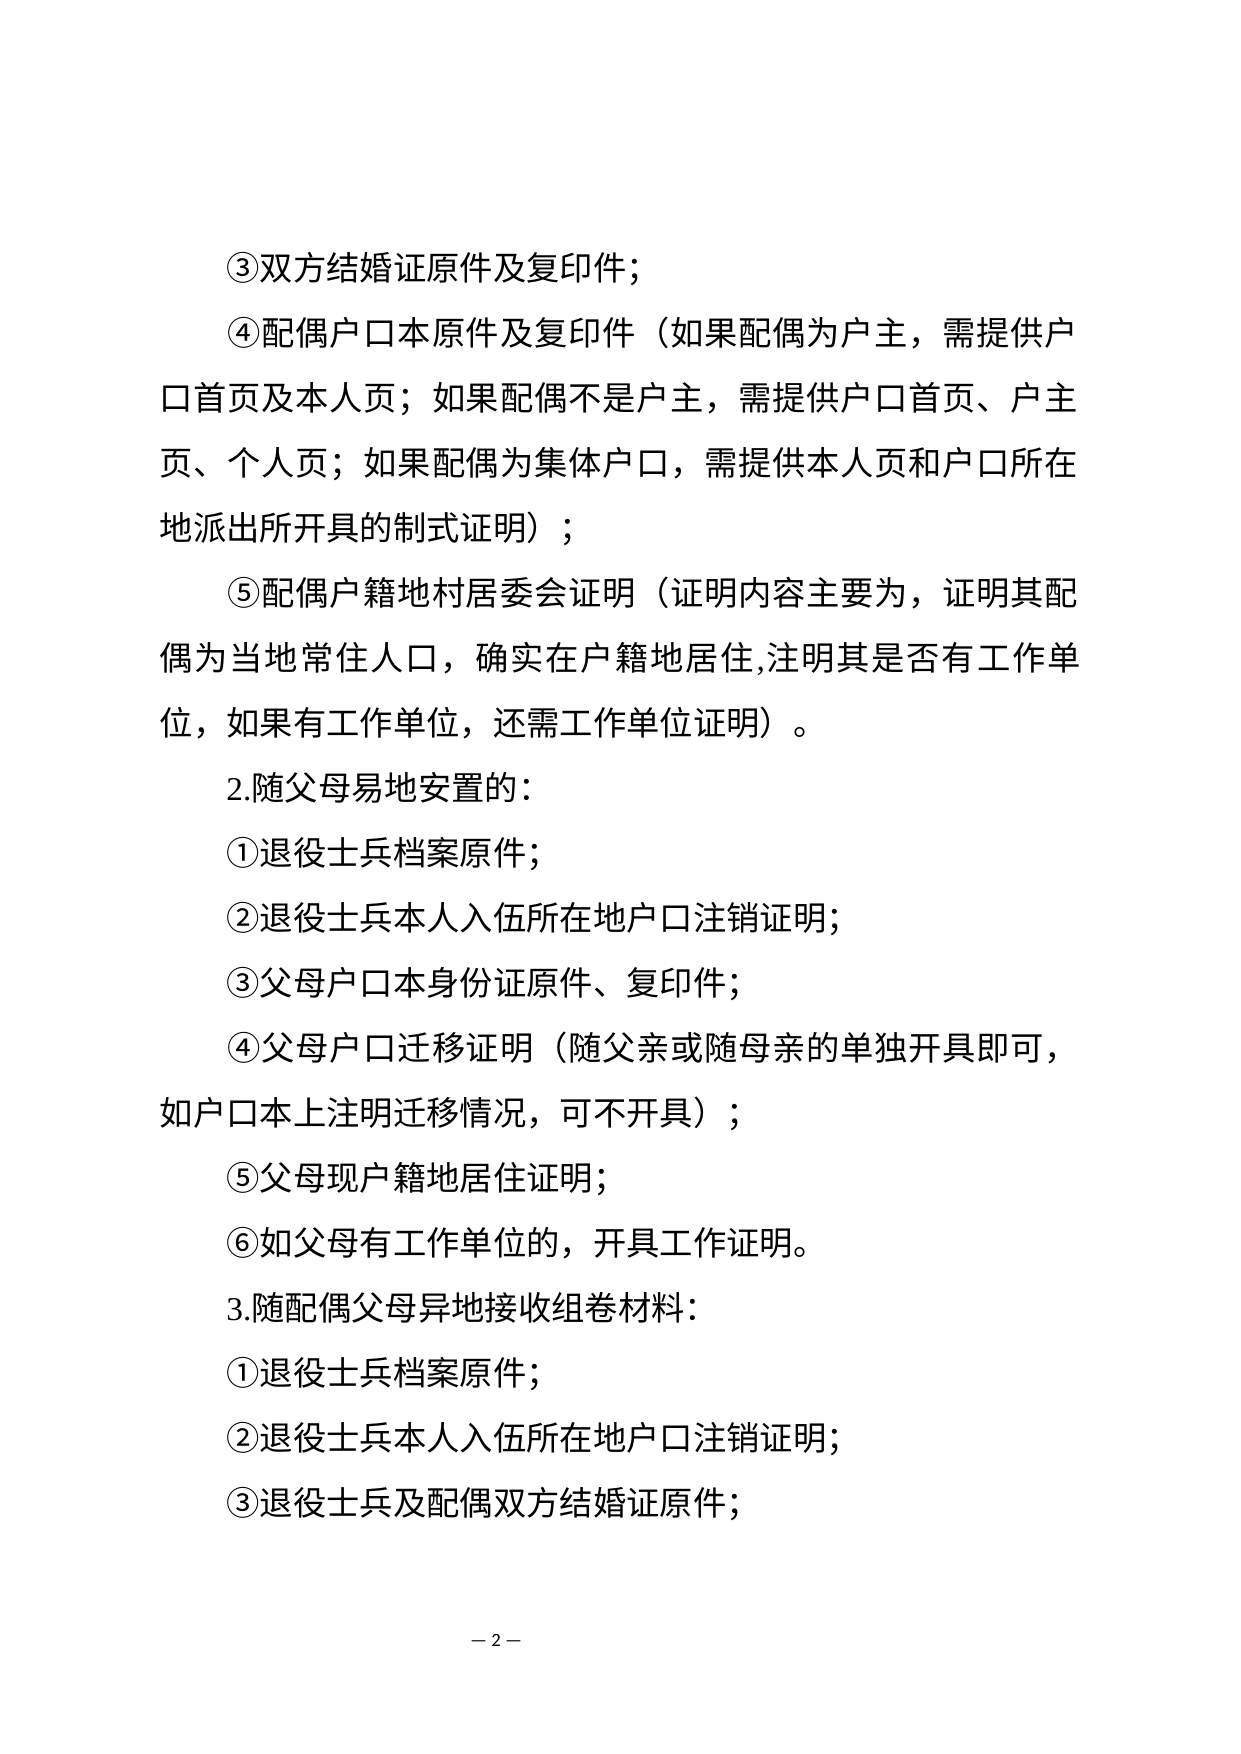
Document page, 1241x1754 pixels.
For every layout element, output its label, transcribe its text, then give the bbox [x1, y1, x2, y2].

text 3.随配偶父母异地接收组卷材料： [159, 1273, 1081, 1338]
text ⑤父母现户籍地居住证明； [159, 1143, 1081, 1208]
text ③双方结婚证原件及复印件； [159, 233, 1081, 298]
list ③退役士兵及配偶双方结婚证原件； [159, 1468, 1081, 1533]
text ④配偶户口本原件及复印件（如果配偶为户主，需提供户口首页及本人页；如果配偶不是户主，需提供户口首页、户主页、个人页；如果配偶为集体户口，需提供本人页和户口所在地派出所开具的制式证明）； [159, 298, 1081, 558]
text ④父母户口迁移证明（随父亲或随母亲的单独开具即可，如户口本上注明迁移情况，可不开具）； [159, 1013, 1081, 1143]
text ②退役士兵本人入伍所在地户口注销证明； [159, 883, 1081, 948]
text ①退役士兵档案原件； [159, 1338, 1081, 1403]
text 2.随父母易地安置的： [159, 753, 1081, 818]
text ③父母户口本身份证原件、复印件； [159, 948, 1081, 1013]
text ⑥如父母有工作单位的，开具工作证明。 [159, 1208, 1081, 1273]
list ②退役士兵本人入伍所在地户口注销证明； [159, 1403, 1081, 1468]
text ①退役士兵档案原件； [159, 818, 1081, 883]
text ⑤配偶户籍地村居委会证明（证明内容主要为，证明其配偶为当地常住人口，确实在户籍地居住,注明其是否有工作单位，如果有工作单位，还需工作单位证明）。 [159, 558, 1081, 753]
